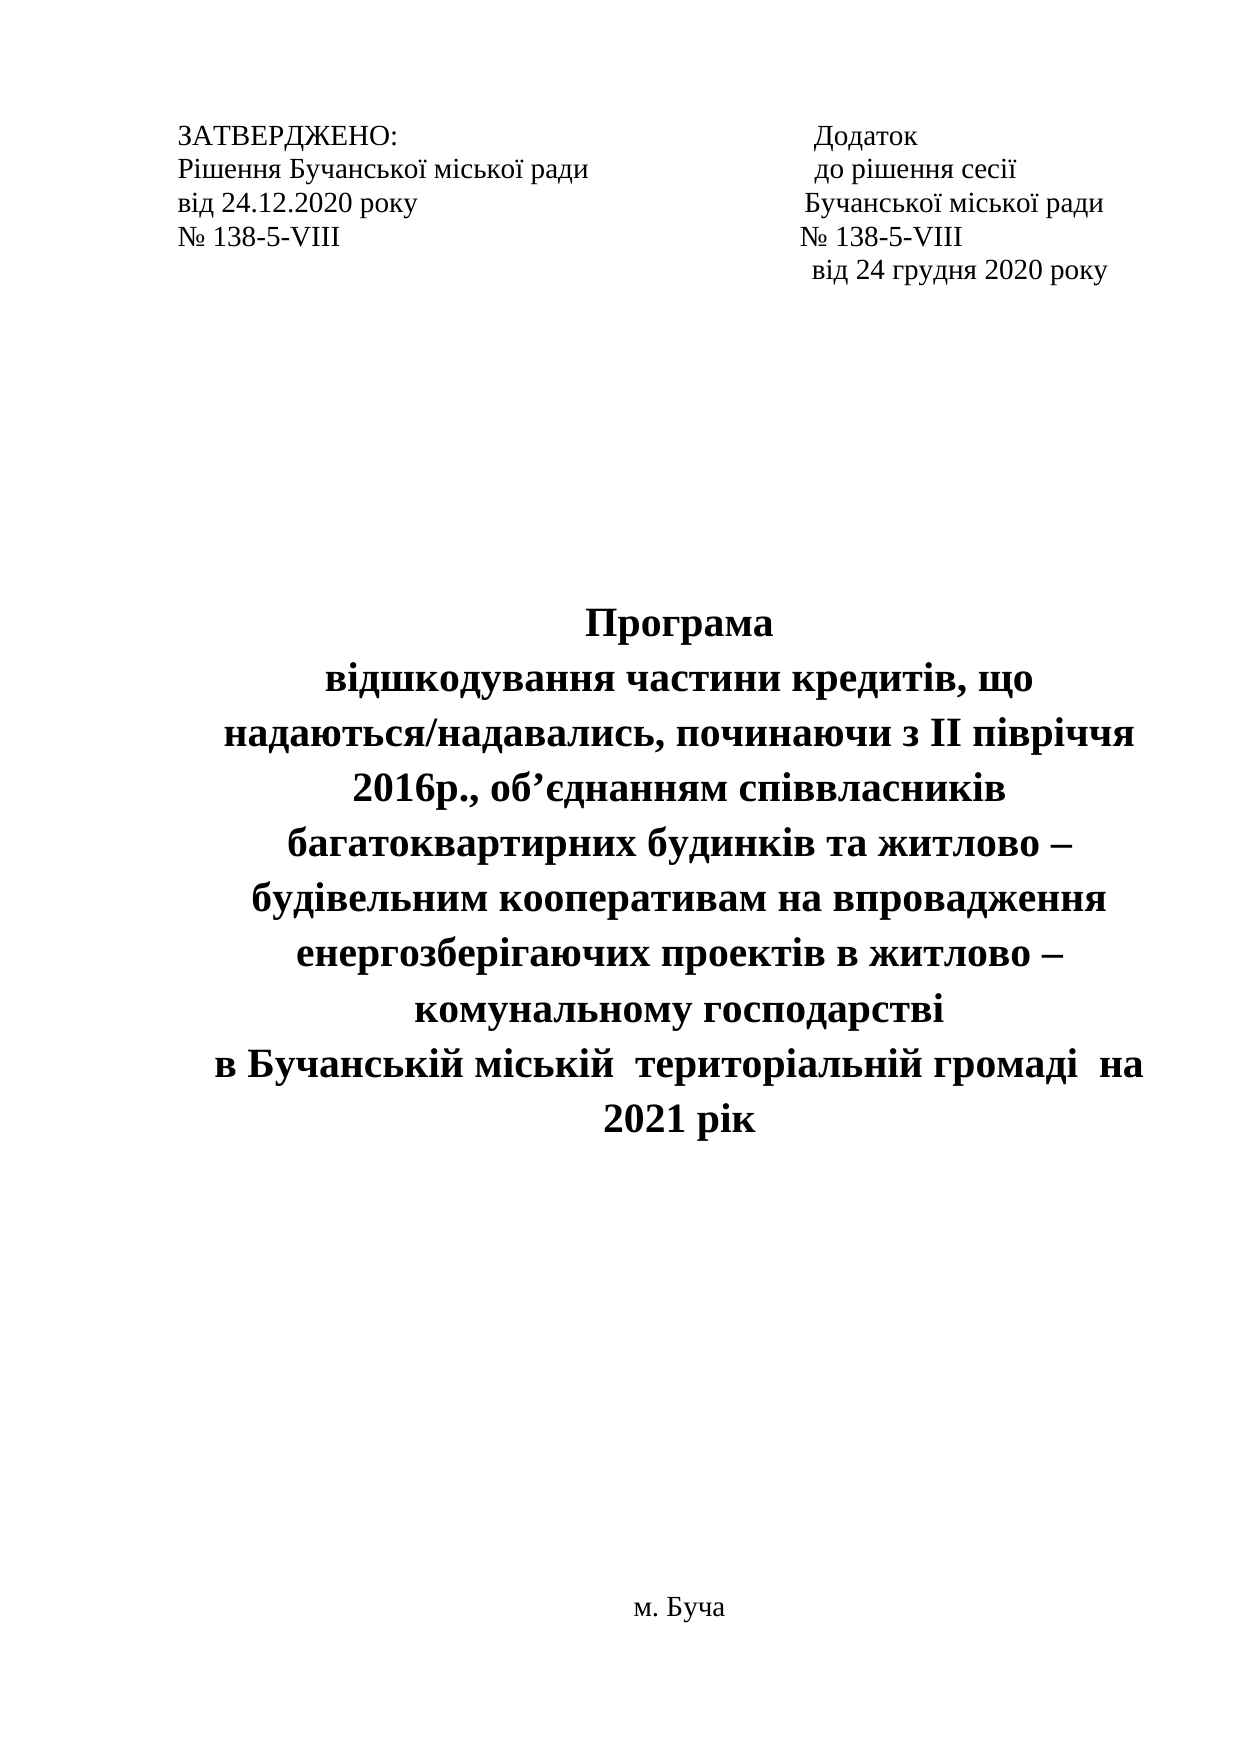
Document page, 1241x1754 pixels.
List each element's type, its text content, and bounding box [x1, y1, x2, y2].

text Рішення Бучанської міської ради до рішення сесії [177, 152, 1181, 185]
text м. Буча [177, 1589, 1181, 1623]
text в Бучанській міській територіальній громаді на 2021 рік [177, 1038, 1181, 1141]
text від 24 грудня 2020 року [177, 252, 1181, 286]
text Програма відшкодування частини кредитів, що надаються/надавались, починаючи з ІІ півріччя 2016р., об’єднанням співвласників багатоквартирних будинків та житлово – будівельним кооперативам на впровадження енергозберігаючих проектів в житлово – комунальному господарстві [177, 597, 1181, 1031]
text № 138-5-VIII № 138-5-VIII [177, 219, 1181, 252]
text від 24.12.2020 року Бучанської міської ради [177, 185, 1181, 219]
text ЗАТВЕРДЖЕНО: Додаток [177, 118, 1181, 152]
